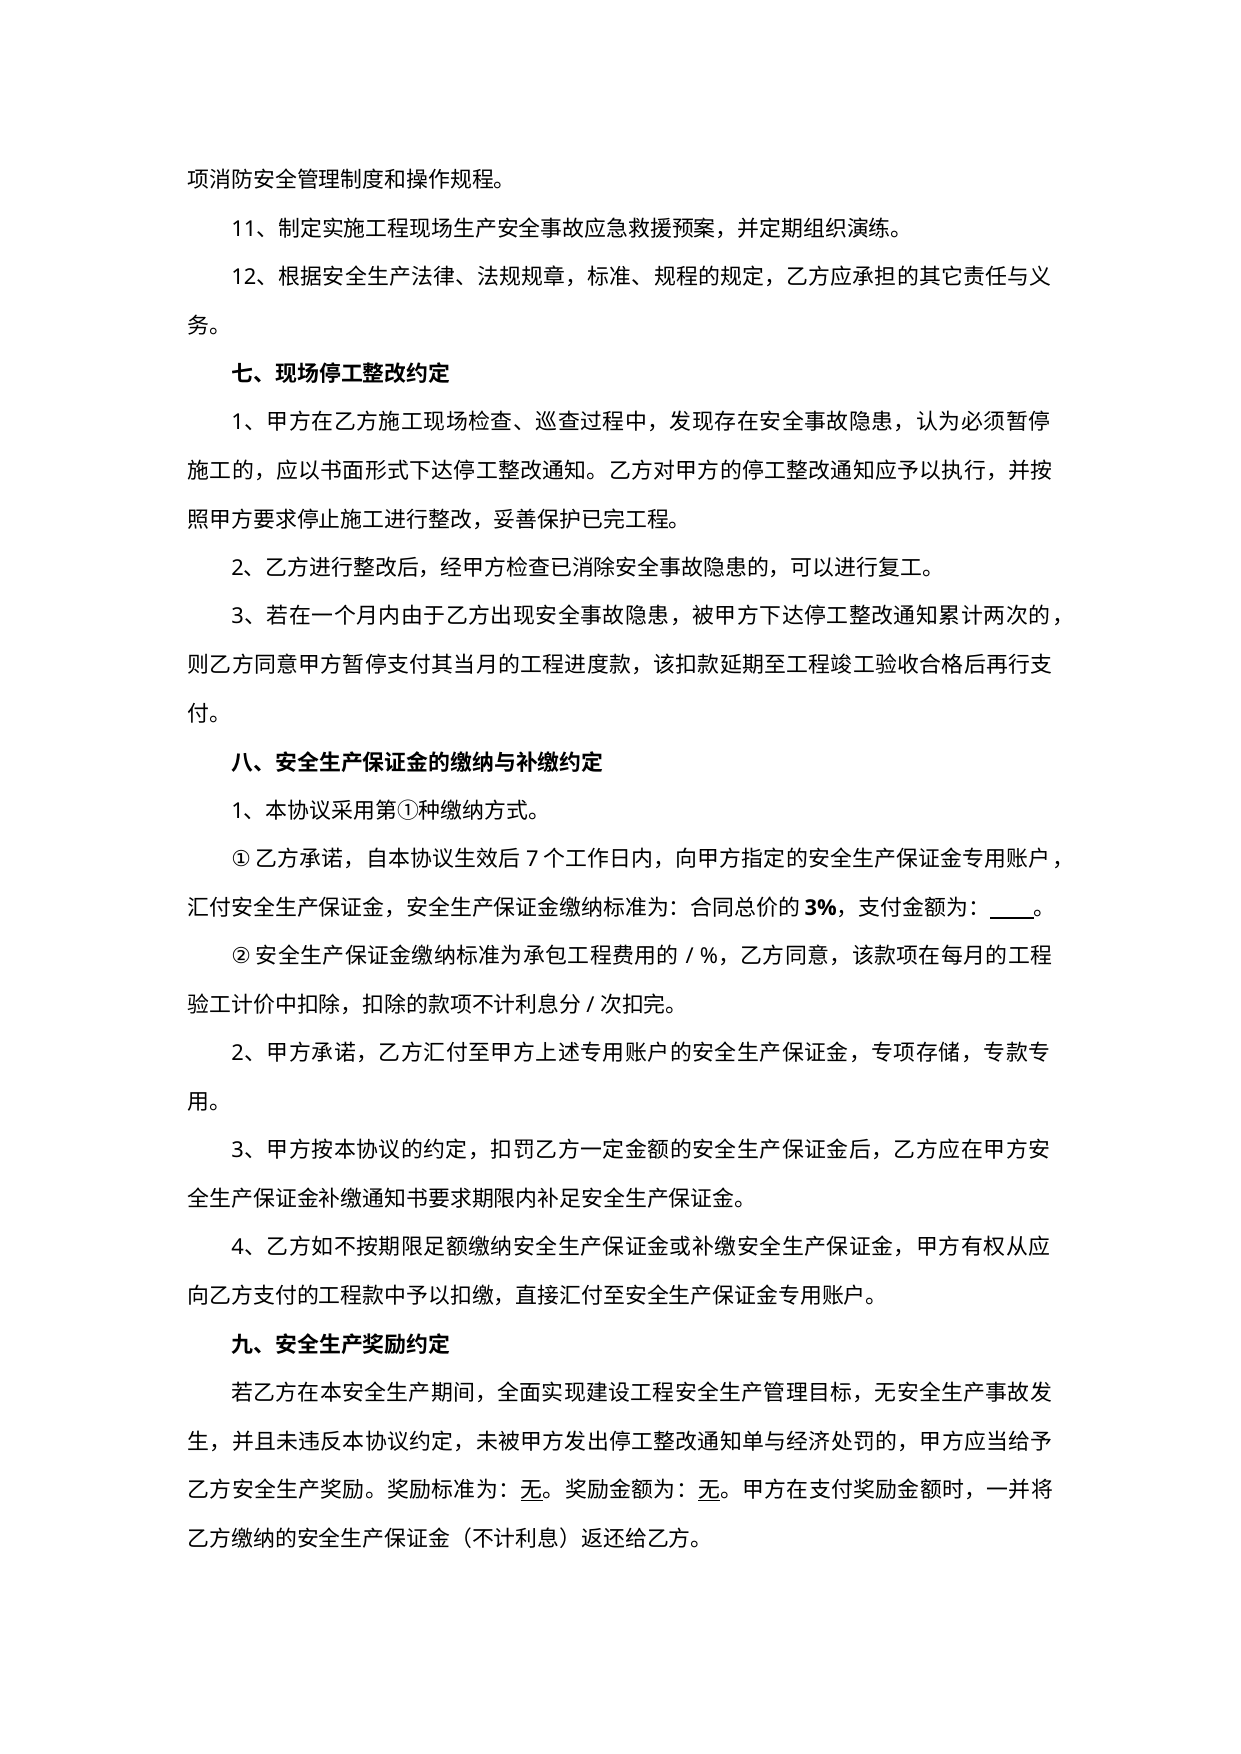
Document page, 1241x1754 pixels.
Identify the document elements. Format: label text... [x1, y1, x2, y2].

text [187, 162, 1053, 194]
text 2、甲方承诺，乙方汇付至甲方上述专用账户的安全生产保证金，专项存储，专款专用。 [187, 1035, 1053, 1116]
text 2、乙方进行整改后，经甲方检查已消除安全事故隐患的，可以进行复工。 [187, 550, 1053, 582]
text 九、安全生产奖励约定 [187, 1326, 1053, 1359]
text 若乙方在本安全生产期间，全面实现建设工程安全生产管理目标，无安全生产事故发生，并且未违反本协议约定，未被甲方发出停工整改通知单与经济处罚的，甲方应当给予乙方安全生产奖励。奖励标准为：无。奖励金额为：无。甲方在支付奖励金额时，一并将乙方缴纳的安全生产保证金（不计利息）返还给乙方。 [187, 1374, 1053, 1553]
text 3、甲方按本协议的约定，扣罚乙方一定金额的安全生产保证金后，乙方应在甲方安全生产保证金补缴通知书要求期限内补足安全生产保证金。 [187, 1132, 1053, 1213]
text ②安全生产保证金缴纳标准为承包工程费用的 / %，乙方同意，该款项在每月的工程验工计价中扣除，扣除的款项不计利息分 / 次扣完。 [187, 938, 1053, 1019]
text 3、若在一个月内由于乙方出现安全事故隐患，被甲方下达停工整改通知累计两次的，则乙方同意甲方暂停支付其当月的工程进度款，该扣款延期至工程竣工验收合格后再行支付。 [187, 598, 1053, 728]
text 12、根据安全生产法律、法规规章，标准、规程的规定，乙方应承担的其它责任与义务。 [187, 259, 1053, 340]
text 八、安全生产保证金的缴纳与补缴约定 [187, 744, 1053, 777]
text 4、乙方如不按期限足额缴纳安全生产保证金或补缴安全生产保证金，甲方有权从应向乙方支付的工程款中予以扣缴，直接汇付至安全生产保证金专用账户。 [187, 1229, 1053, 1310]
text 1、甲方在乙方施工现场检查、巡查过程中，发现存在安全事故隐患，认为必须暂停施工的，应以书面形式下达停工整改通知。乙方对甲方的停工整改通知应予以执行，并按照甲方要求停止施工进行整改，妥善保护已完工程。 [187, 404, 1053, 534]
text 1、本协议采用第①种缴纳方式。 [187, 792, 1053, 825]
text ①乙方承诺，自本协议生效后7个工作日内，向甲方指定的安全生产保证金专用账户，汇付安全生产保证金，安全生产保证金缴纳标准为：合同总价的3%，支付金额为： 。 [187, 841, 1053, 922]
text 11、制定实施工程现场生产安全事故应急救援预案，并定期组织演练。 [187, 210, 1053, 243]
text 七、现场停工整改约定 [187, 356, 1053, 388]
